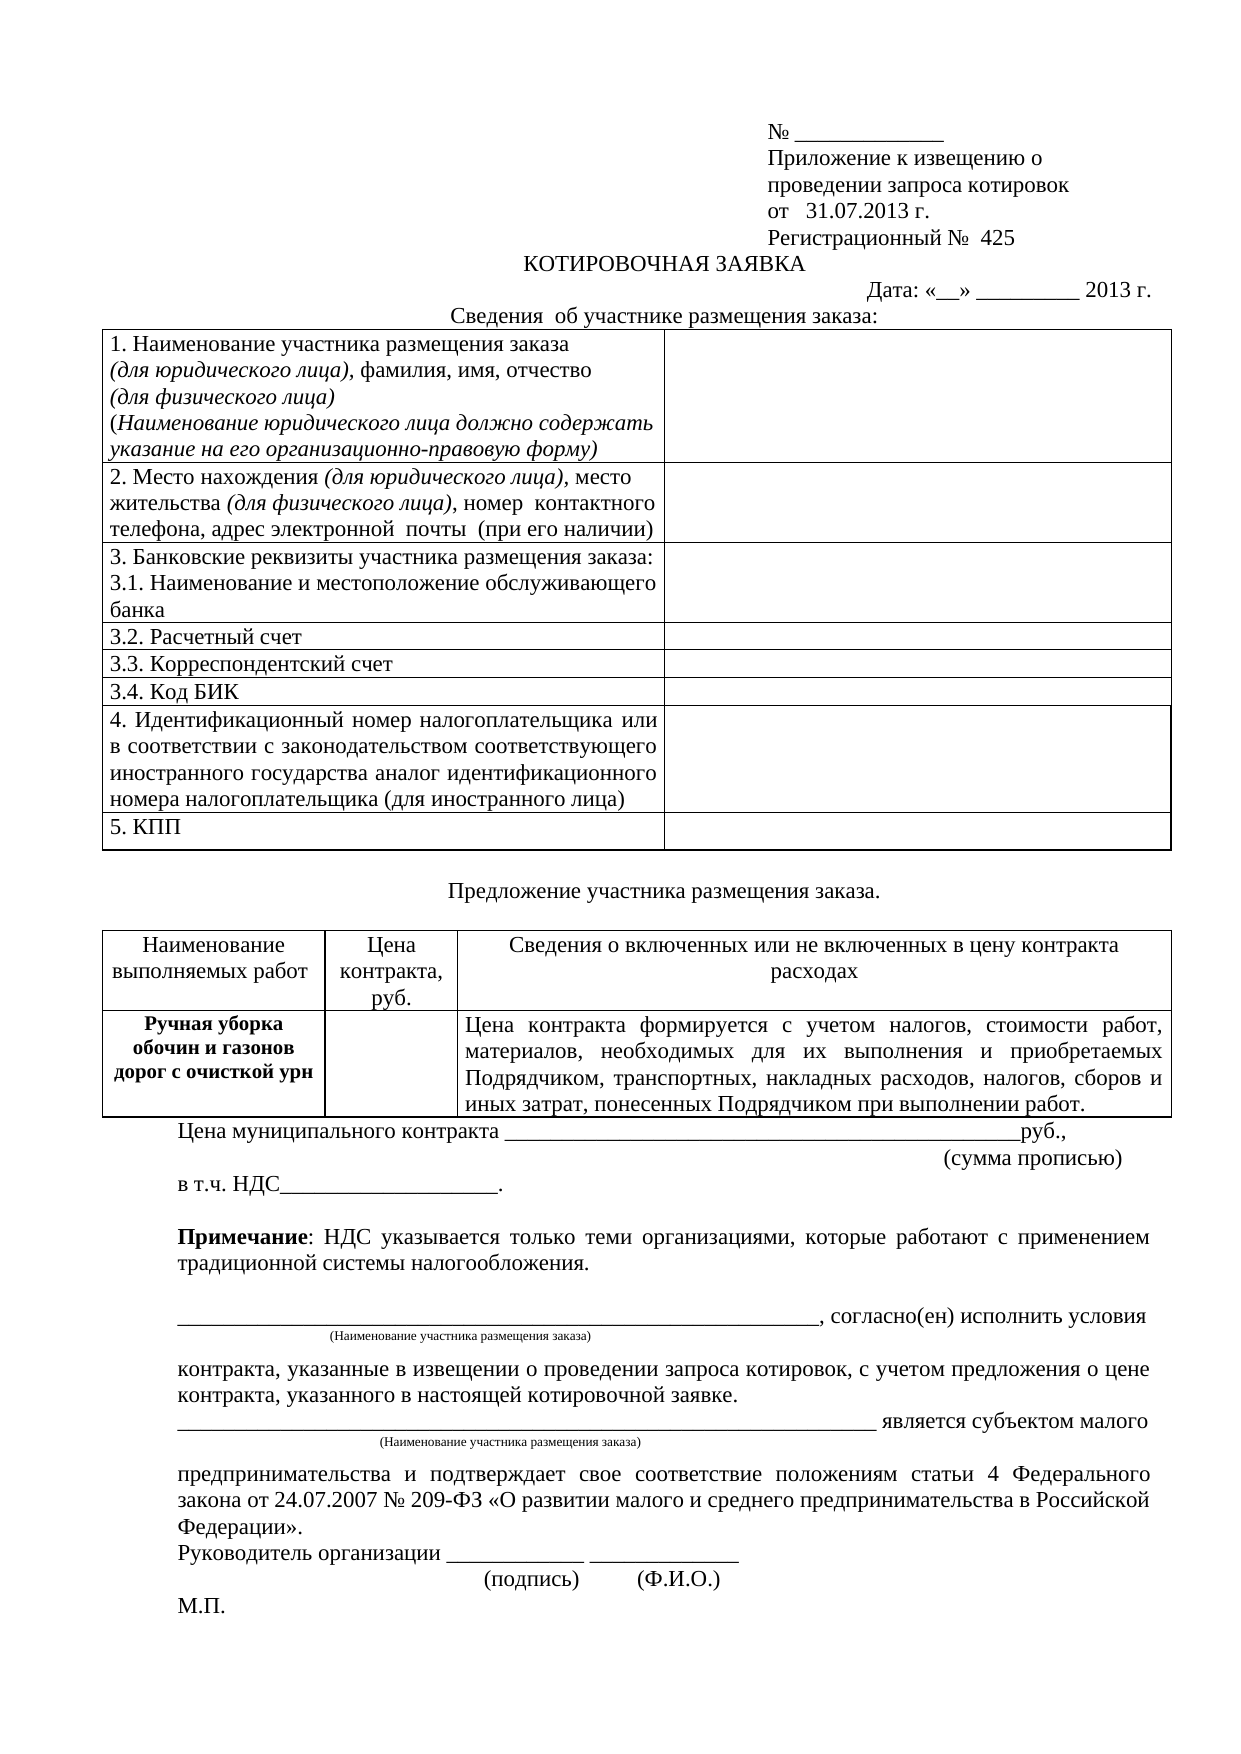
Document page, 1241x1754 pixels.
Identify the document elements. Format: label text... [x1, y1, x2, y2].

text предпринимательства и подтверждает свое соответствие положениям статьи 4 Федерального закона от 24.07.2007 № 209-ФЗ «О развитии малого и среднего предпринимательства в Российской Федерации». [177, 1460, 1152, 1539]
table_cell 3.3. Корреспондентский счет [103, 650, 664, 677]
text Примечание: НДС указывается только теми организациями, которые работают с применением традиционной системы налогообложения. [177, 1223, 1152, 1276]
text проведении запроса котировок [767, 171, 1152, 197]
table_header Наименование выполняемых работ [103, 931, 324, 1010]
table_cell [665, 650, 1171, 677]
table_cell 3.2. Расчетный счет [103, 623, 664, 649]
text в т.ч. НДС___________________. [177, 1170, 1152, 1196]
text Приложение к извещению о [767, 144, 1152, 171]
table_header [665, 330, 1171, 462]
table_cell [665, 463, 1171, 542]
table_header Цена контракта, руб. [326, 931, 457, 1010]
table_cell [665, 678, 1171, 705]
table_cell [665, 813, 1170, 849]
text ________________________________________________________, согласно(ен) исполнить условия [177, 1302, 1152, 1328]
table_cell [326, 1011, 457, 1116]
table_cell [665, 706, 1170, 812]
text от 31.07.2013 г. [767, 197, 1152, 223]
text Цена муниципального контракта _____________________________________________руб., [177, 1118, 1152, 1144]
text (сумма прописью) [177, 1144, 1152, 1170]
text Предложение участника размещения заказа. [177, 877, 1152, 903]
text № _____________ [767, 118, 1152, 144]
table_cell [665, 543, 1171, 622]
table_cell 5. КПП [103, 813, 664, 849]
text КОТИРОВОЧНАЯ ЗАЯВКА [177, 250, 1152, 276]
text М.П. [177, 1592, 1152, 1618]
text (подпись) (Ф.И.О.) [177, 1565, 1152, 1592]
text контракта, указанные в извещении о проведении запроса котировок, с учетом предложения о цене контракта, указанного в настоящей котировочной заявке. [177, 1354, 1152, 1407]
table_cell Ручная уборка обочин и газонов дорог с очисткой урн [103, 1011, 324, 1116]
table_cell 3.4. Код БИК [103, 678, 664, 705]
text (Наименование участника размещения заказа) [177, 1328, 1152, 1354]
text Сведения об участнике размещения заказа: [177, 303, 1152, 329]
table_cell Цена контракта формируется с учетом налогов, стоимости работ, материалов, необходимых для их выполнения и приобретаемых Подрядчиком, транспортных, накладных расходов, налогов, сборов и иных затрат, понесенных Подрядчиком при выполнении работ. [458, 1011, 1171, 1116]
text Регистрационный № 425 [767, 223, 1152, 250]
table_header 1. Наименование участника размещения заказа (для юридического лица), фамилия, имя, отчество (для физического лица) (Наименование юридического лица должно содержать указание на его организационно-правовую форму) [103, 330, 664, 462]
text Дата: «__» _________ 2013 г. [177, 276, 1152, 303]
table_cell 4. Идентификационный номер налогоплательщика или в соответствии с законодательством соответствующего иностранного государства аналог идентификационного номера налогоплательщика (для иностранного лица) [103, 706, 664, 812]
table_cell 3. Банковские реквизиты участника размещения заказа: 3.1. Наименование и местоположение обслуживающего банка [103, 543, 664, 622]
table_header Сведения о включенных или не включенных в цену контракта расходах [458, 931, 1171, 1010]
table_cell 2. Место нахождения (для юридического лица), место жительства (для физического лица), номер контактного телефона, адрес электронной почты (при его наличии) [103, 463, 664, 542]
table_cell [665, 623, 1171, 649]
text (Наименование участника размещения заказа) [177, 1434, 1152, 1460]
text Руководитель организации ____________ _____________ [177, 1539, 1152, 1565]
text _____________________________________________________________ является субъектом малого [177, 1407, 1152, 1434]
